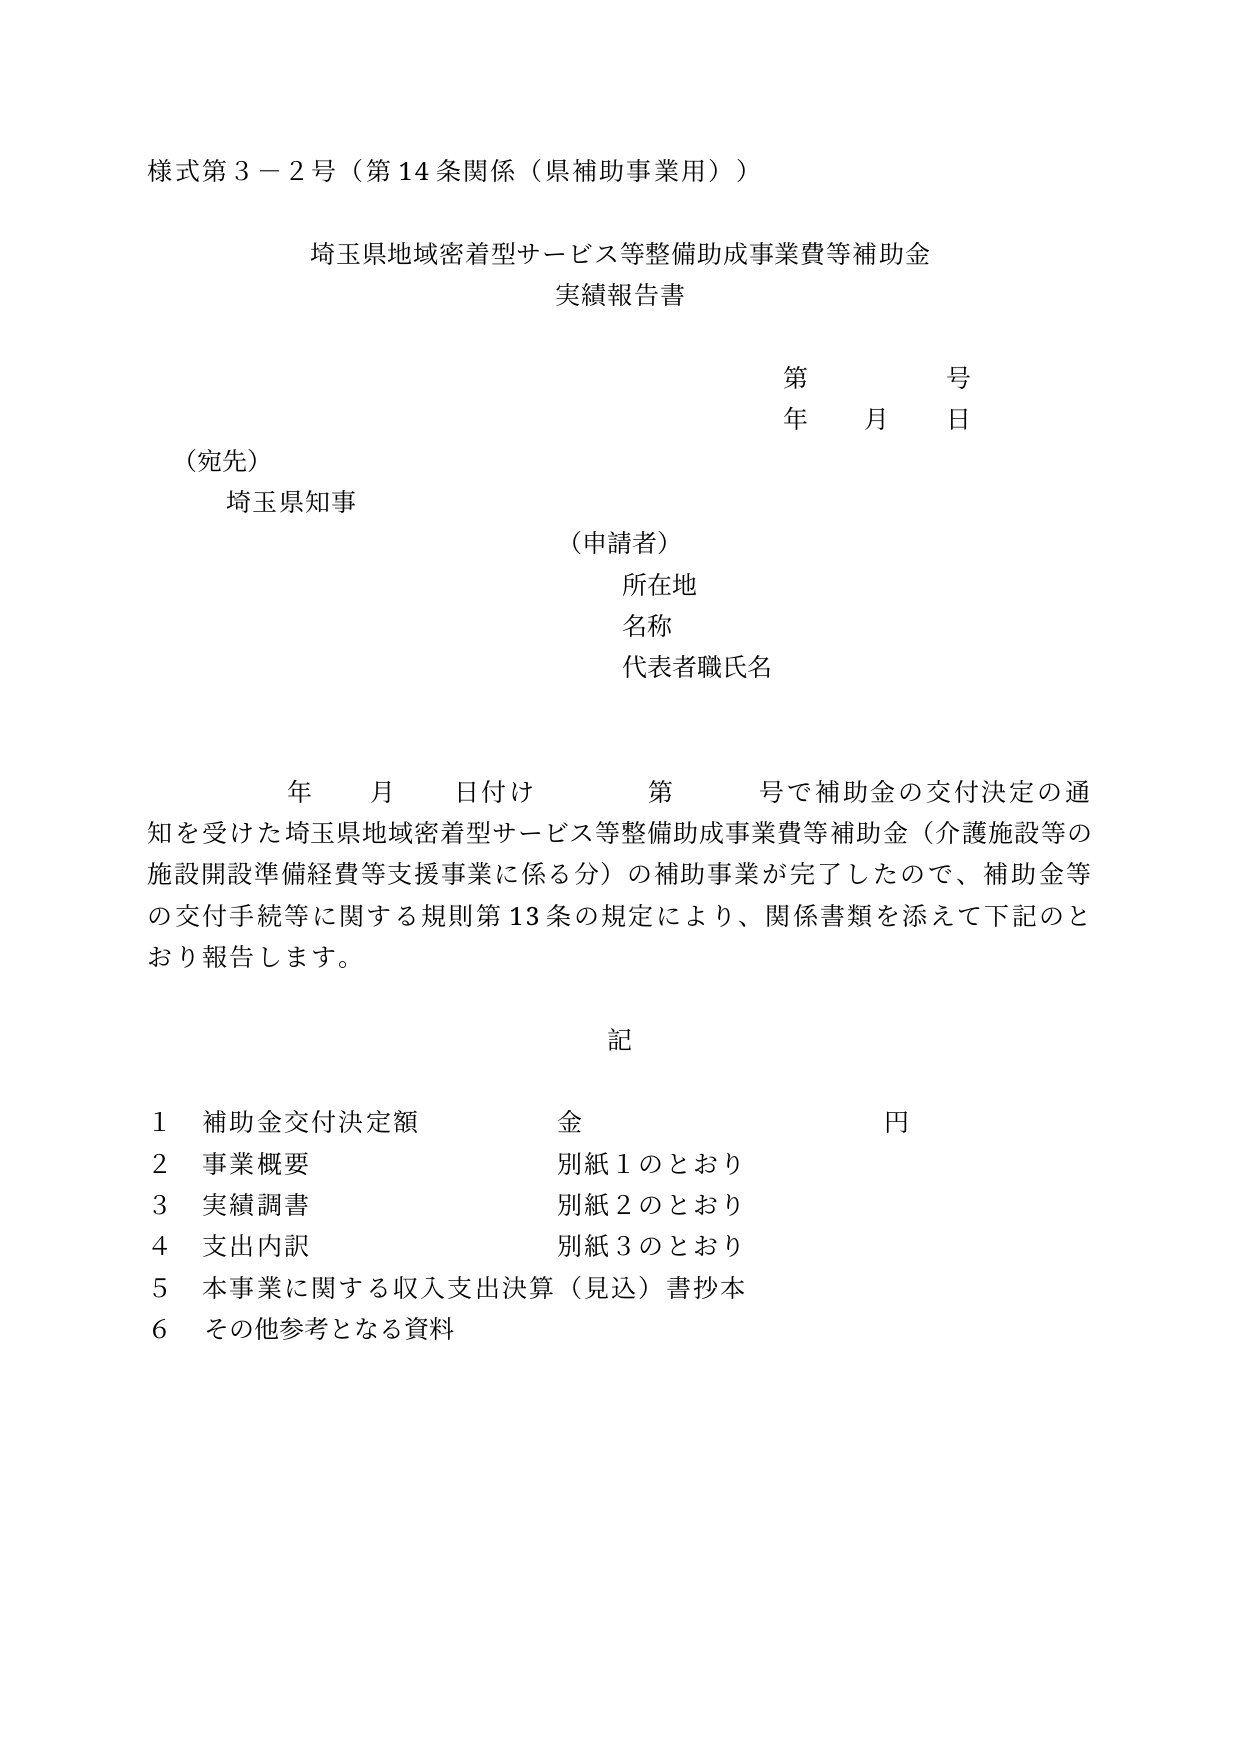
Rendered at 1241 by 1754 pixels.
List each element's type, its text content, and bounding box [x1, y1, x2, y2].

text 第 号 [148, 354, 1093, 396]
text ２ 事業概要 別紙１のとおり [148, 1140, 1093, 1181]
text ３ 実績調書 別紙２のとおり [148, 1181, 1093, 1223]
text 年 月 日付け 第 号で補助金の交付決定の通知を受けた埼玉県地域密着型サービス等整備助成事業費等補助金（介護施設等の施設開設準備経費等支援事業に係る分）の補助事業が完了したので、補助金等の交付手続等に関する規則第13条の規定により、関係書類を添えて下記のとおり報告します。 [148, 768, 1093, 975]
text ６ その他参考となる資料 [148, 1306, 1093, 1347]
text 埼玉県知事 [148, 478, 1093, 520]
text 埼玉県地域密着型サービス等整備助成事業費等補助金 [148, 230, 1093, 272]
text 様式第３－２号（第14条関係（県補助事業用）） [148, 148, 1093, 189]
text 代表者職氏名 [148, 644, 1093, 685]
text 記 [148, 1016, 1093, 1057]
text １ 補助金交付決定額 金 円 [148, 1099, 1093, 1140]
text （宛先） [148, 437, 1093, 478]
text 実績報告書 [148, 272, 1093, 313]
text 年 月 日 [148, 396, 1093, 437]
text ５ 本事業に関する収入支出決算（見込）書抄本 [148, 1264, 1093, 1306]
text （申請者） [148, 520, 1093, 561]
text 名称 [148, 602, 1093, 644]
text ４ 支出内訳 別紙３のとおり [148, 1223, 1093, 1264]
text 所在地 [148, 561, 1093, 602]
